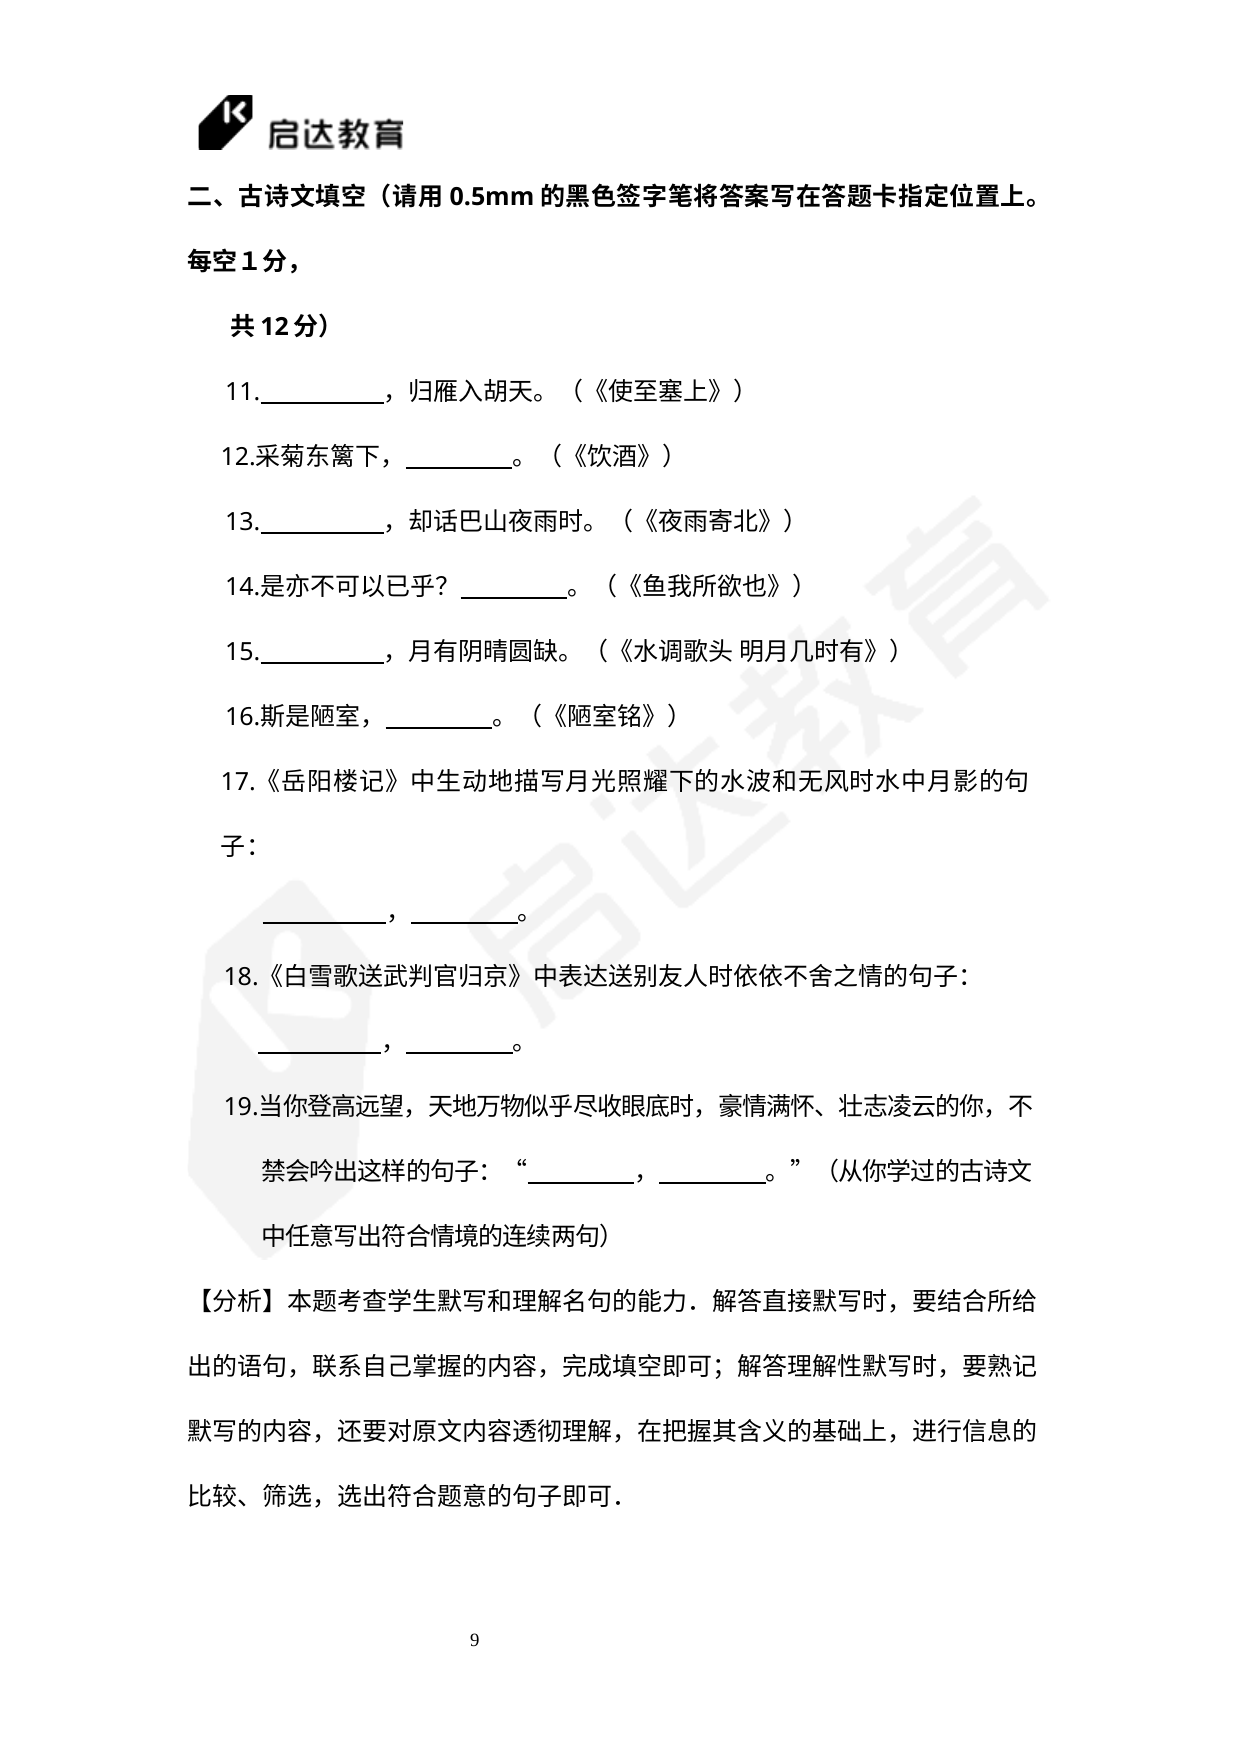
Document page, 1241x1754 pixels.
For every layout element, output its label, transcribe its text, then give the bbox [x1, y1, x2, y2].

text 【分析】本题考查学生默写和理解名句的能力．解答直接默写时，要结合所给出的语句，联系自己掌握的内容，完成填空即可；解答理解性默写时，要熟记默写的内容，还要对原文内容透彻理解，在把握其含义的基础上，进行信息的比较、筛选，选出符合题意的句子即可． [187, 1267, 1053, 1527]
text 15. ，月有阴晴圆缺。（《水调歌头 明月几时有》） [187, 617, 1053, 682]
text ， 。 [220, 1007, 1053, 1072]
text 12.采菊东篱下， 。（《饮酒》） [220, 422, 1053, 487]
text 18.《白雪歌送武判官归京》中表达送别友人时依依不舍之情的句子： [223, 942, 1053, 1007]
text 17.《岳阳楼记》中生动地描写月光照耀下的水波和无风时水中月影的句子： [220, 747, 1053, 877]
text 11. ，归雁入胡天。（《使至塞上》） [187, 357, 1053, 422]
picture [198, 95, 404, 150]
text 16.斯是陋室， 。（《陋室铭》） [187, 682, 1053, 747]
text 二、古诗文填空（请用0.5mm的黑色签字笔将答案写在答题卡指定位置上。每空１分， [187, 162, 1053, 292]
text 共12分） [230, 292, 1053, 357]
text ， 。 [187, 877, 1053, 942]
text 13. ，却话巴山夜雨时。（《夜雨寄北》） [187, 487, 1053, 552]
text 19.当你登高远望，天地万物似乎尽收眼底时，豪情满怀、壮志凌云的你，不禁会吟出这样的句子：“ ， 。”（从你学过的古诗文中任意写出符合情境的连续两句） [223, 1072, 1053, 1267]
text 14.是亦不可以已乎？ 。（《鱼我所欲也》） [187, 552, 1053, 617]
